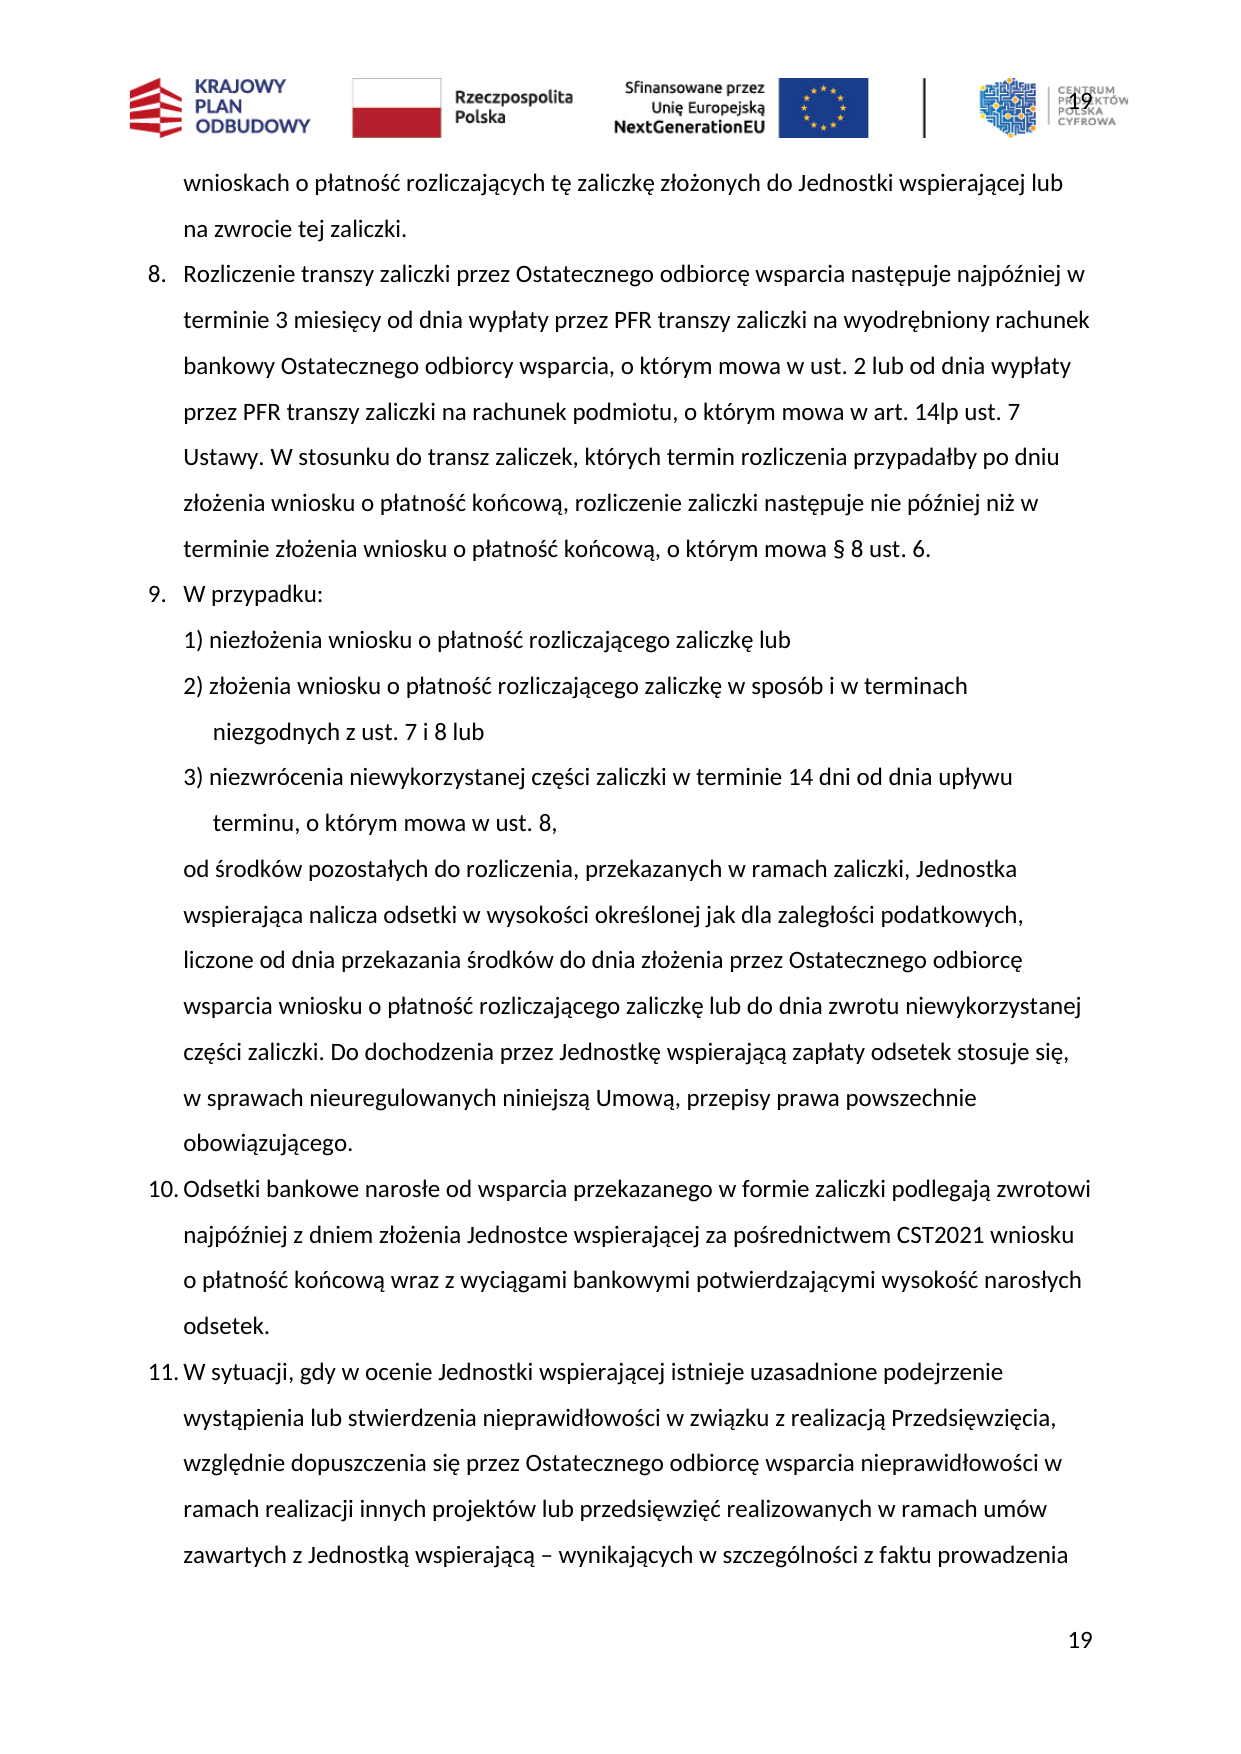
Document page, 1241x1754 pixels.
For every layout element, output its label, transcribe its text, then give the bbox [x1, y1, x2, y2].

list 1) niezłożenia wniosku o płatność rozliczającego zaliczkę lub [183, 624, 1092, 655]
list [148, 1356, 1092, 1569]
list Rozliczenie transzy zaliczki przez Ostatecznego odbiorcę wsparcia następuje najpóźniej w terminie 3 miesięcy od dnia wypłaty przez PFR transzy zaliczki na wyodrębniony rachunek bankowy Ostatecznego odbiorcy wsparcia, o którym mowa w ust. 2 lub od dnia wypłaty przez PFR transzy zaliczki na rachunek podmiotu, o którym mowa w art. 14lp ust. 7 Ustawy. W stosunku do transz zaliczek, których termin rozliczenia przypadałby po dniu złożenia wniosku o płatność końcową, rozliczenie zaliczki następuje nie później niż w terminie złożenia wniosku o płatność końcową, o którym mowa § 8 ust. 6. [148, 258, 1092, 563]
list Odsetki bankowe narosłe od wsparcia przekazanego w formie zaliczki podlegają zwrotowi najpóźniej z dniem złożenia Jednostce wspierającej za pośrednictwem CST2021 wniosku o płatność końcową wraz z wyciągami bankowymi potwierdzającymi wysokość narosłych odsetek. [148, 1173, 1092, 1341]
picture [129, 78, 1129, 138]
list od środków pozostałych do rozliczenia, przekazanych w ramach zaliczki, Jednostka wspierająca nalicza odsetki w wysokości określonej jak dla zaległości podatkowych, liczone od dnia przekazania środków do dnia złożenia przez Ostatecznego odbiorcę wsparcia wniosku o płatność rozliczającego zaliczkę lub do dnia zwrotu niewykorzystanej części zaliczki. Do dochodzenia przez Jednostkę wspierającą zapłaty odsetek stosuje się, w sprawach nieuregulowanych niniejszą Umową, przepisy prawa powszechnie obowiązującego. [183, 853, 1092, 1158]
list 3) niezwrócenia niewykorzystanej części zaliczki w terminie 14 dni od dnia upływu terminu, o którym mowa w ust. 8, [183, 762, 1092, 838]
list W przypadku: [148, 579, 1092, 609]
list 2) złożenia wniosku o płatność rozliczającego zaliczkę w sposób i w terminach niezgodnych z ust. 7 i 8 lub [183, 670, 1092, 746]
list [146, 167, 1092, 243]
